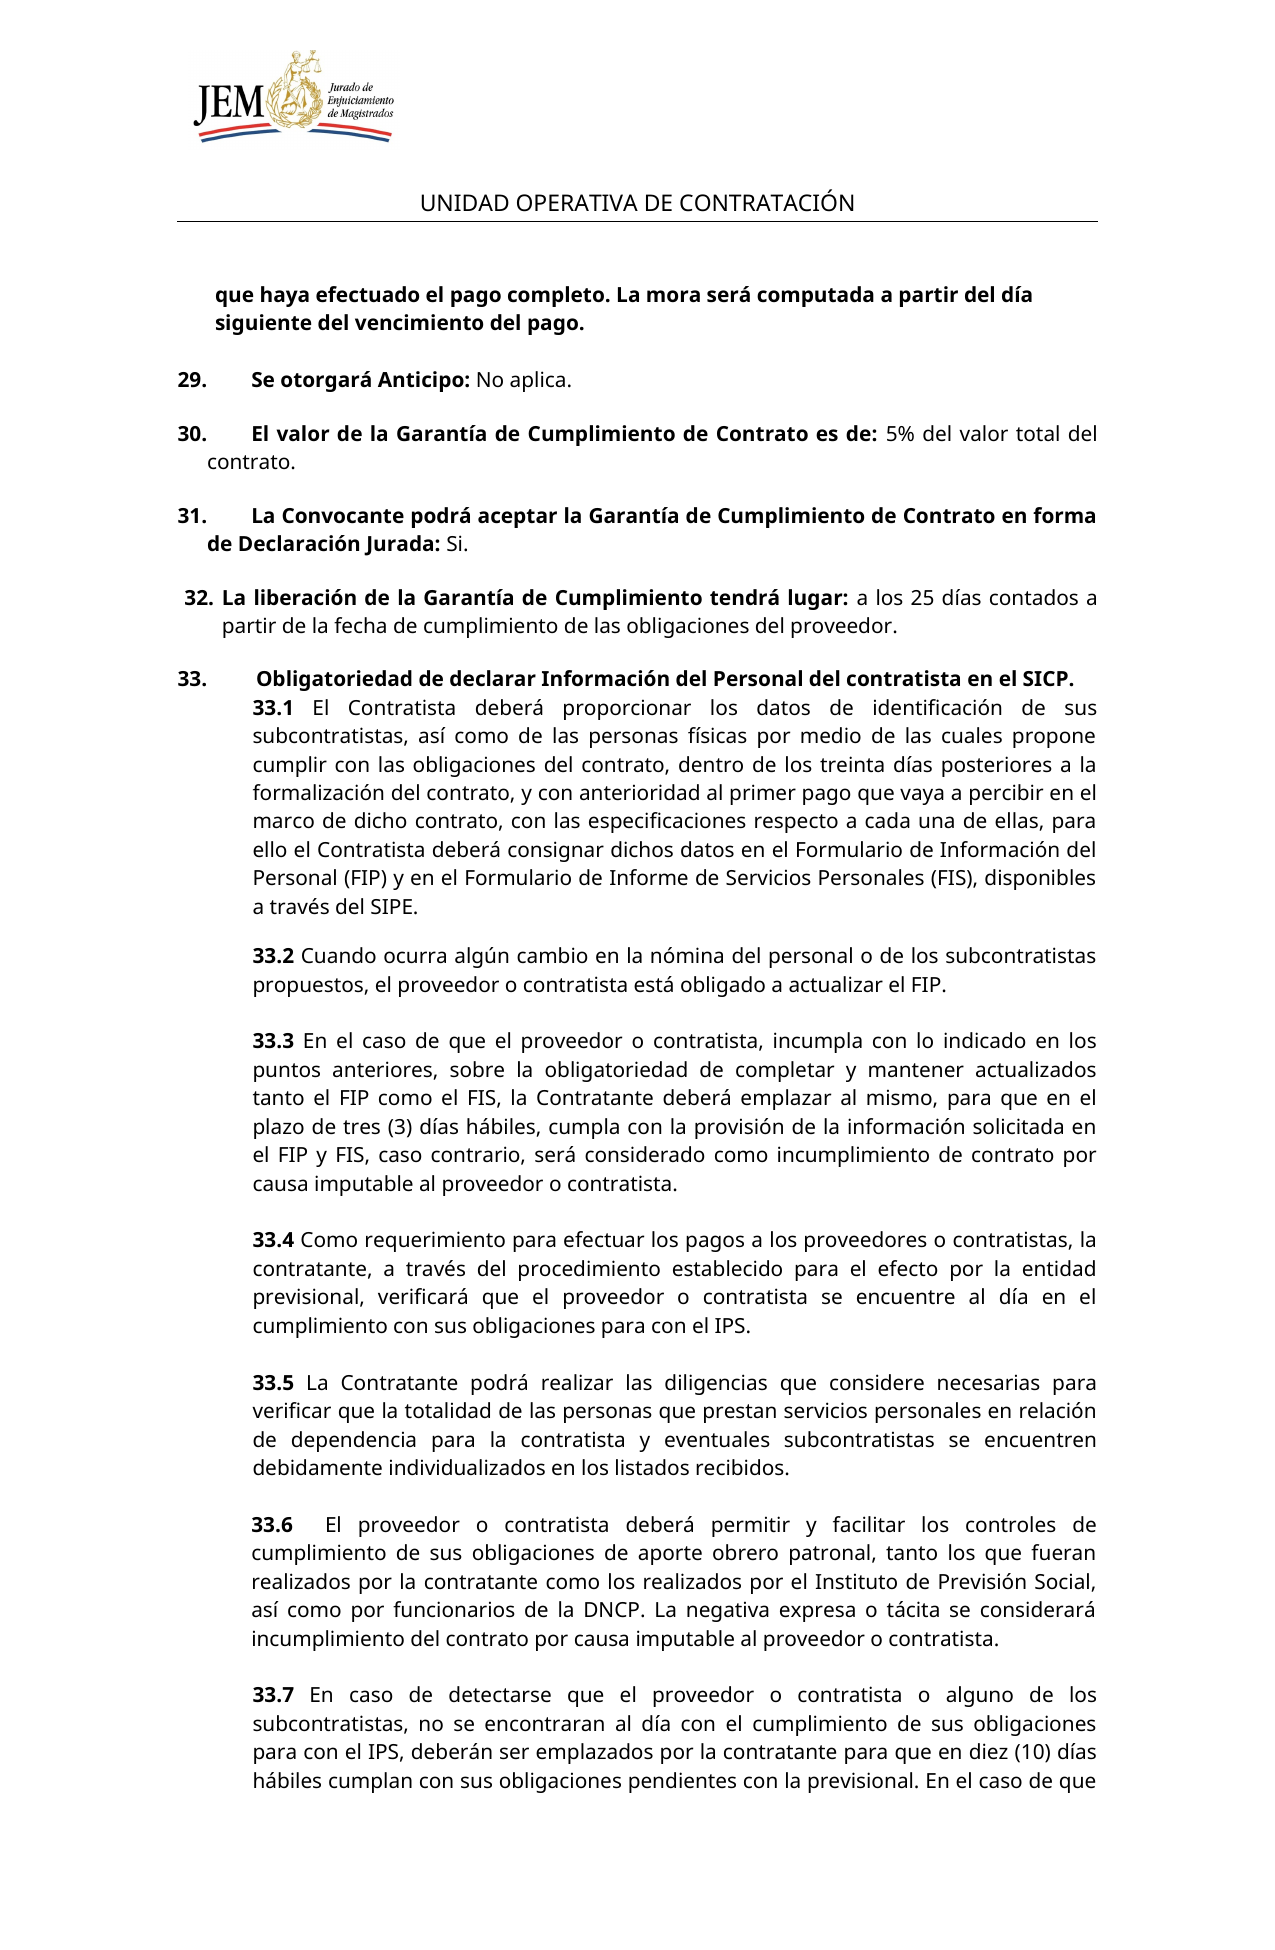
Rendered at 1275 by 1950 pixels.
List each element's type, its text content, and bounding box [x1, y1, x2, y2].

list La Convocante podrá aceptar la Garantía de Cumplimiento de Contrato en forma de Declaración Jurada: Si. [177, 501, 1098, 558]
text 33. Obligatoriedad de declarar Información del Personal del contratista en el SICP. [177, 664, 1098, 693]
list La liberación de la Garantía de Cumplimiento tendrá lugar: a los 25 días contados a partir de la fecha de cumplimiento de las obligaciones del proveedor. [184, 583, 1098, 639]
picture [187, 50, 400, 150]
list Se otorgará Anticipo: No aplica. [177, 365, 1098, 394]
text 33.2 Cuando ocurra algún cambio en la nómina del personal o de los subcontratistas propuestos, el proveedor o contratista está obligado a actualizar el FIP. [252, 941, 1098, 998]
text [252, 1681, 1098, 1794]
list El proveedor o contratista deberá permitir y facilitar los controles de cumplimiento de sus obligaciones de aporte obrero patronal, tanto los que fueran realizados por la contratante como los realizados por el Instituto de Previsión Social, así como por funcionarios de la DNCP. La negativa expresa o tácita se considerará incumplimiento del contrato por causa imputable al proveedor o contratista. [251, 1510, 1098, 1652]
text 33.3 En el caso de que el proveedor o contratista, incumpla con lo indicado en los puntos anteriores, sobre la obligatoriedad de completar y mantener actualizados tanto el FIP como el FIS, la Contratante deberá emplazar al mismo, para que en el plazo de tres (3) días hábiles, cumpla con la provisión de la información solicitada en el FIP y FIS, caso contrario, será considerado como incumplimiento de contrato por causa imputable al proveedor o contratista. [252, 1027, 1098, 1197]
list 33.1 El Contratista deberá proporcionar los datos de identificación de sus subcontratistas, así como de las personas físicas por medio de las cuales propone cumplir con las obligaciones del contrato, dentro de los treinta días posteriores a la formalización del contrato, y con anterioridad al primer pago que vaya a percibir en el marco de dicho contrato, con las especificaciones respecto a cada una de ellas, para ello el Contratista deberá consignar dichos datos en el Formulario de Información del Personal (FIP) y en el Formulario de Informe de Servicios Personales (FIS), disponibles a través del SIPE. [252, 693, 1098, 920]
text 33.5 La Contratante podrá realizar las diligencias que considere necesarias para verificar que la totalidad de las personas que prestan servicios personales en relación de dependencia para la contratista y eventuales subcontratistas se encuentren debidamente individualizados en los listados recibidos. [252, 1368, 1098, 1482]
list El valor de la Garantía de Cumplimiento de Contrato es de: 5% del valor total del contrato. [177, 419, 1098, 476]
text 33.4 Como requerimiento para efectuar los pagos a los proveedores o contratistas, la contratante, a través del procedimiento establecido para el efecto por la entidad previsional, verificará que el proveedor o contratista se encuentre al día en el cumplimiento con sus obligaciones para con el IPS. [252, 1226, 1098, 1339]
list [177, 280, 1098, 337]
